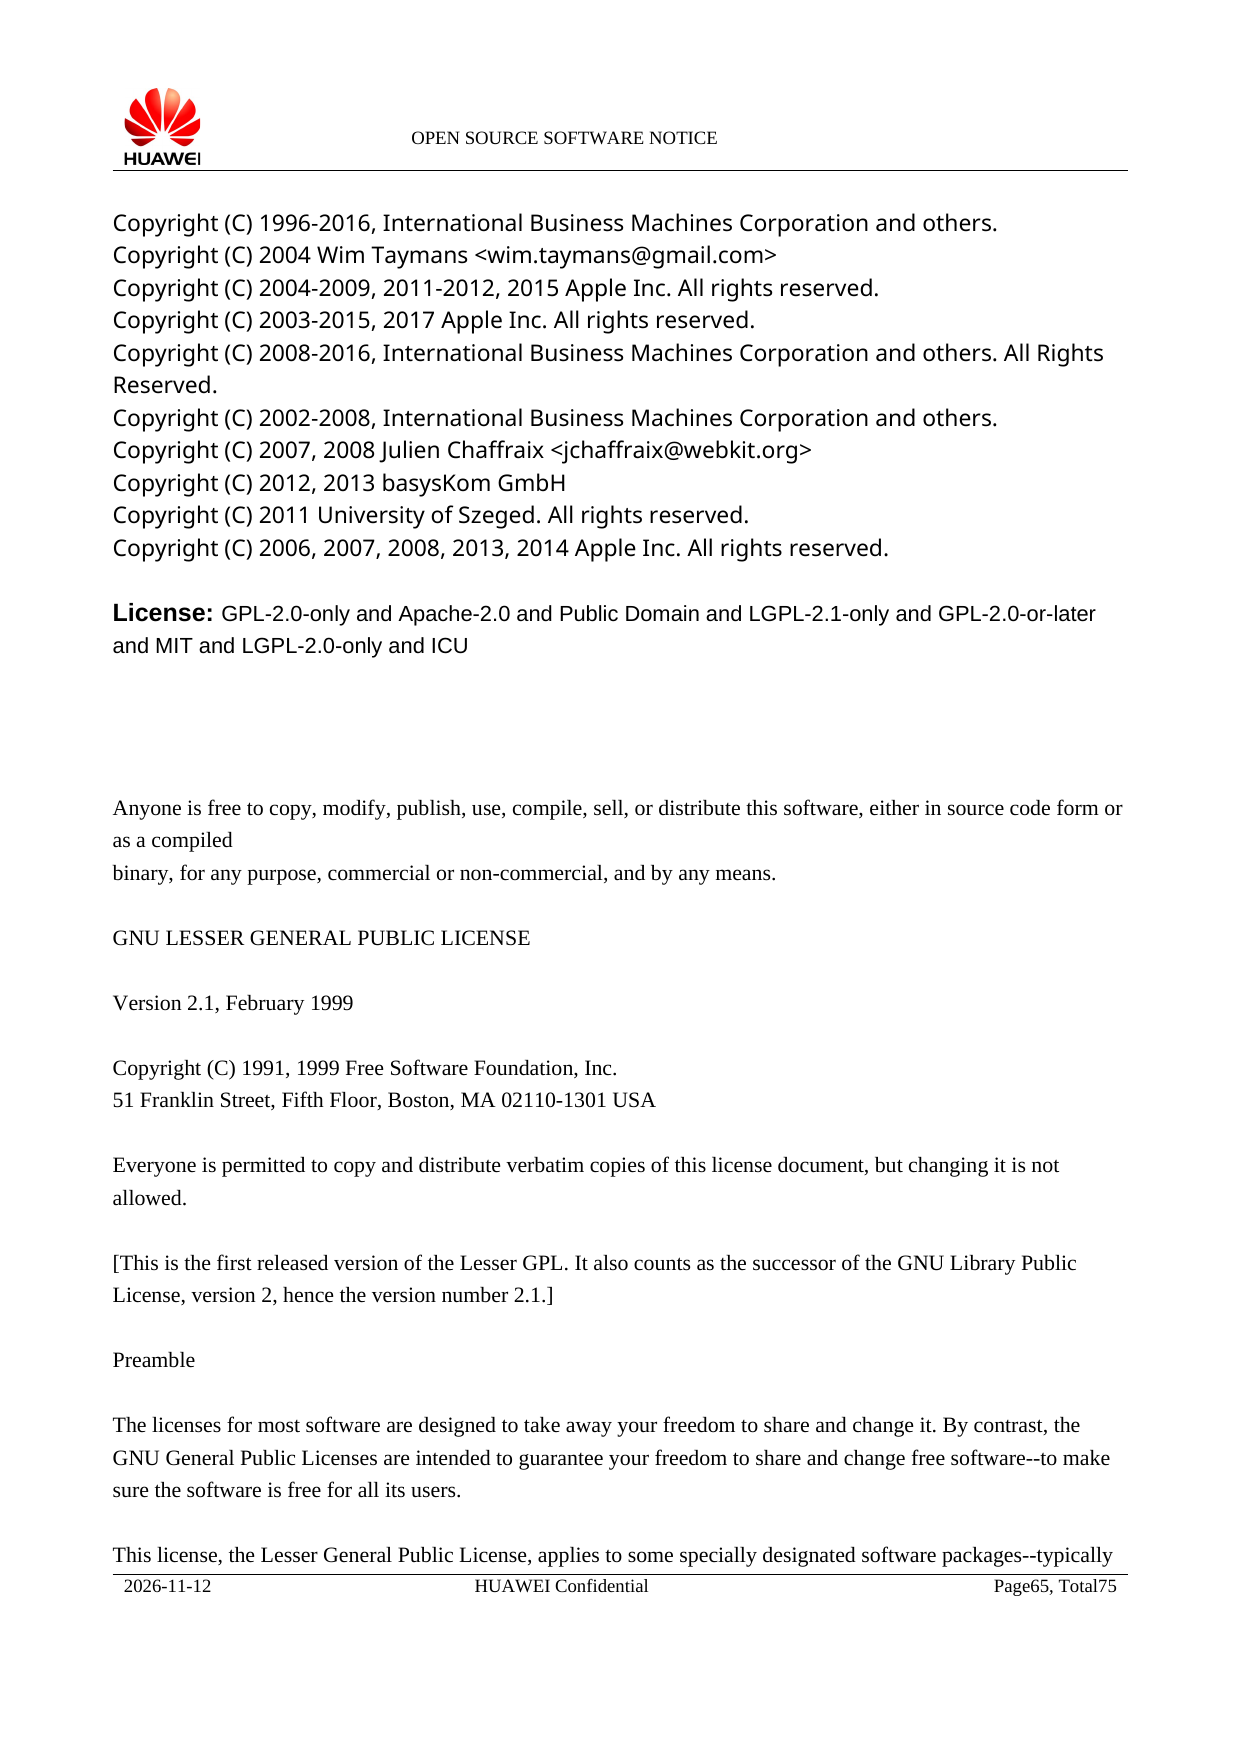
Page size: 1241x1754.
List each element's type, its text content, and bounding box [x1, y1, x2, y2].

text Copyright (C) 2004 Wim Taymans <wim.taymans@gmail.com> Copyright (C) 2004-2009, 2011-2012, 2015 Apple Inc. All rights reserved. Copyright (C) 2003-2015, 2017 Apple Inc. All rights reserved. Copyright (C) 2008-2016, International Business Machines Corporation and others. All Rights Reserved. Copyright (C) 2002-2008, International Business Machines Corporation and others. Copyright (C) 2007, 2008 Julien Chaffraix <jchaffraix@webkit.org> Copyright (C) 2012, 2013 basysKom GmbH Copyright (C) 2011 University of Szeged. All rights reserved. Copyright (C) 2006, 2007, 2008, 2013, 2014 Apple Inc. All rights reserved. [112, 239, 1128, 596]
text License: GPL-2.0-only and Apache-2.0 and Public Domain and LGPL-2.1-only and GPL-2.0-or-later and MIT and LGPL-2.0-only and ICU [112, 596, 1128, 661]
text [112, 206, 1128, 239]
picture [124, 88, 201, 165]
